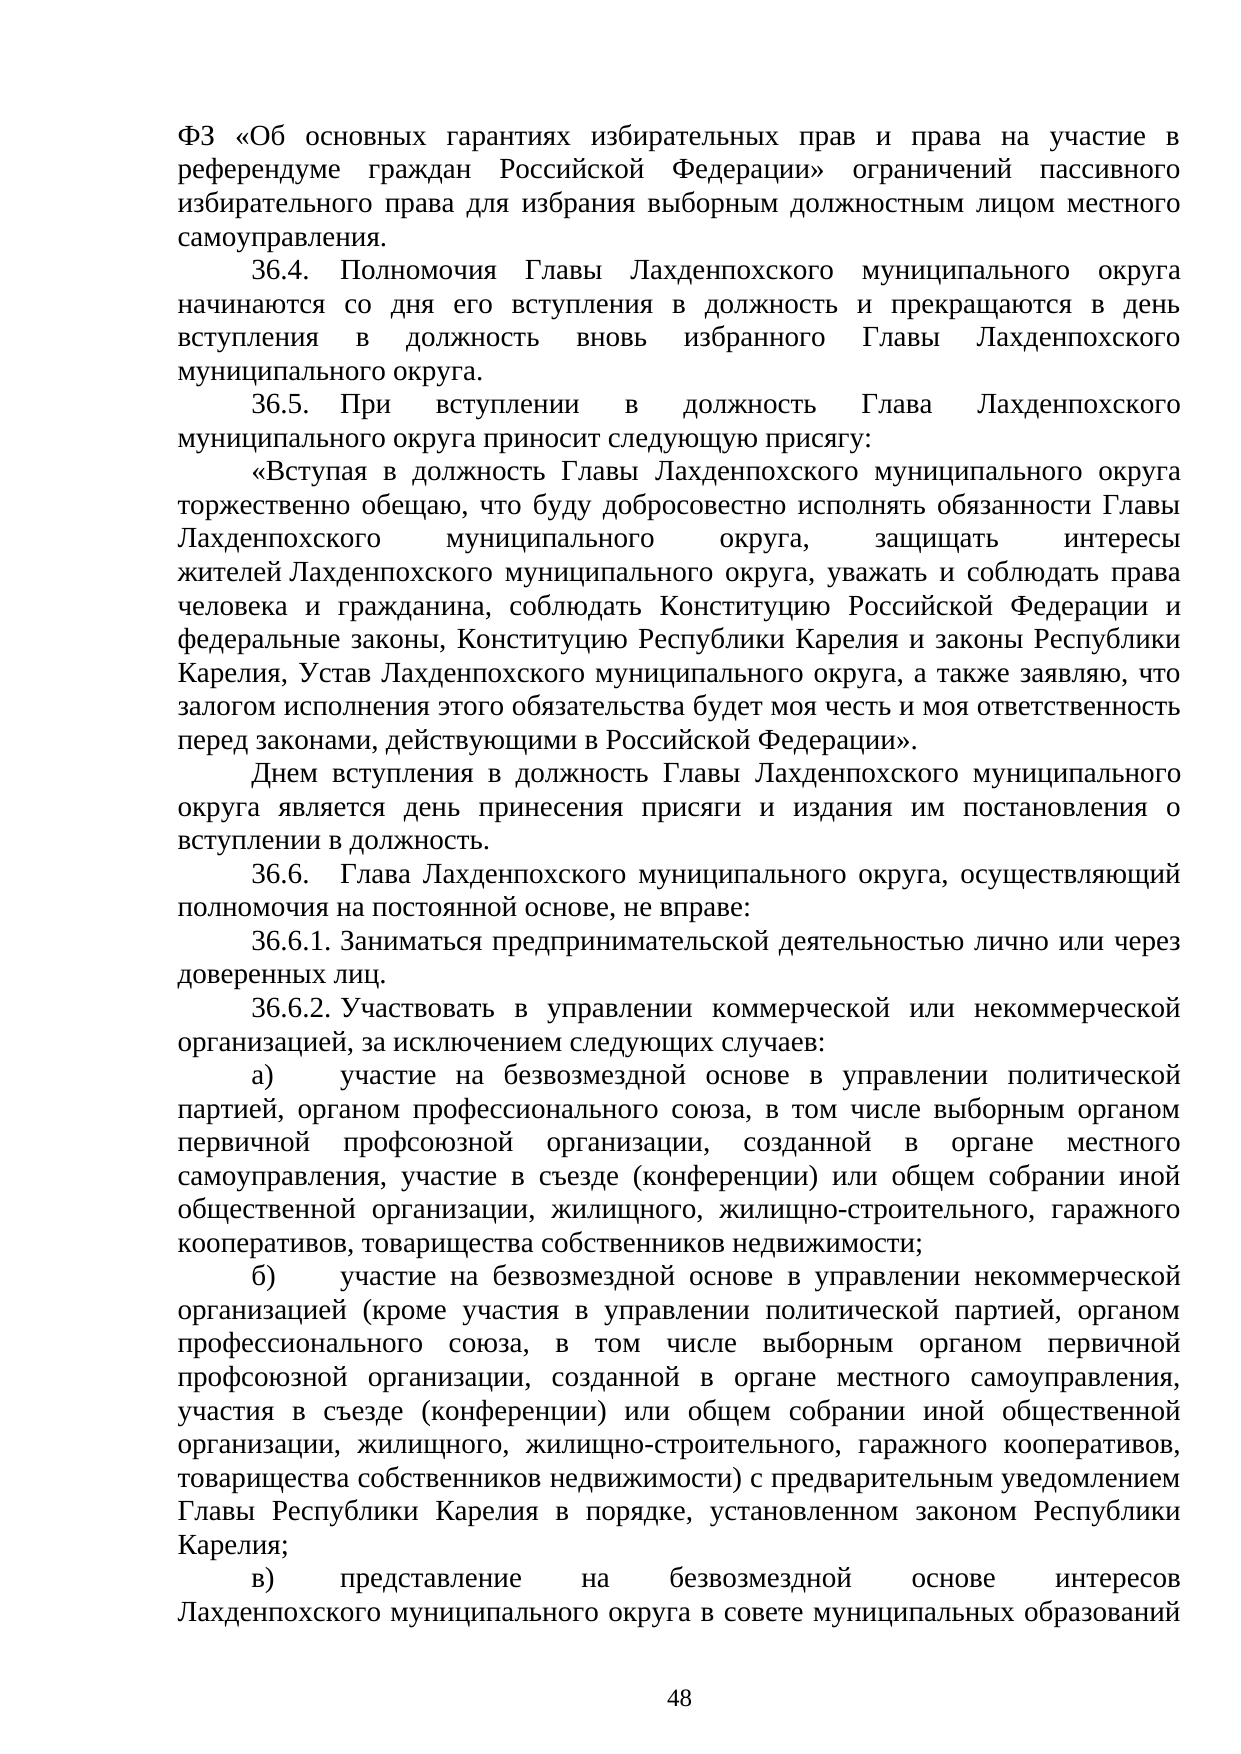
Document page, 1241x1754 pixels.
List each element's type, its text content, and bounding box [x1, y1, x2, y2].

list При вступлении в должность Глава Лахденпохского муниципального округа приносит следующую присягу: [177, 386, 1181, 453]
list Участвовать в управлении коммерческой или некоммерческой организацией, за исключением следующих случаев: [177, 990, 1181, 1057]
text «Вступая в должность Главы Лахденпохского муниципального округа торжественно обещаю, что буду добросовестно исполнять обязанности Главы Лахденпохского муниципального округа, защищать интересы жителей Лахденпохского муниципального округа, уважать и соблюдать права человека и гражданина, соблюдать Конституцию Российской Федерации и федеральные законы, Конституцию Республики Карелия и законы Республики Карелия, Устав Лахденпохского муниципального округа, а также заявляю, что залогом исполнения этого обязательства будет моя честь и моя ответственность перед законами, действующими в Российской Федерации». [177, 453, 1181, 755]
text Днем вступления в должность Главы Лахденпохского муниципального округа является день принесения присяги и издания им постановления о вступлении в должность. [177, 755, 1181, 856]
list участие на безвозмездной основе в управлении некоммерческой организацией (кроме участия в управлении политической партией, органом профессионального союза, в том числе выборным органом первичной профсоюзной организации, созданной в органе местного самоуправления, участия в съезде (конференции) или общем собрании иной общественной организации, жилищного, жилищно-строительного, гаражного кооперативов, товарищества собственников недвижимости) с предварительным уведомлением Главы Республики Карелия в порядке, установленном законом Республики Карелия; [177, 1258, 1181, 1560]
list Полномочия Главы Лахденпохского муниципального округа начинаются со дня его вступления в должность и прекращаются в день вступления в должность вновь избранного Главы Лахденпохского муниципального округа. [177, 252, 1181, 386]
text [177, 118, 1181, 252]
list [177, 1560, 1181, 1627]
list Глава Лахденпохского муниципального округа, осуществляющий полномочия на постоянной основе, не вправе: [177, 856, 1181, 923]
list участие на безвозмездной основе в управлении политической партией, органом профессионального союза, в том числе выборным органом первичной профсоюзной организации, созданной в органе местного самоуправления, участие в съезде (конференции) или общем собрании иной общественной организации, жилищного, жилищно-строительного, гаражного кооперативов, товарищества собственников недвижимости; [177, 1057, 1181, 1258]
list Заниматься предпринимательской деятельностью лично или через доверенных лиц. [177, 923, 1181, 990]
